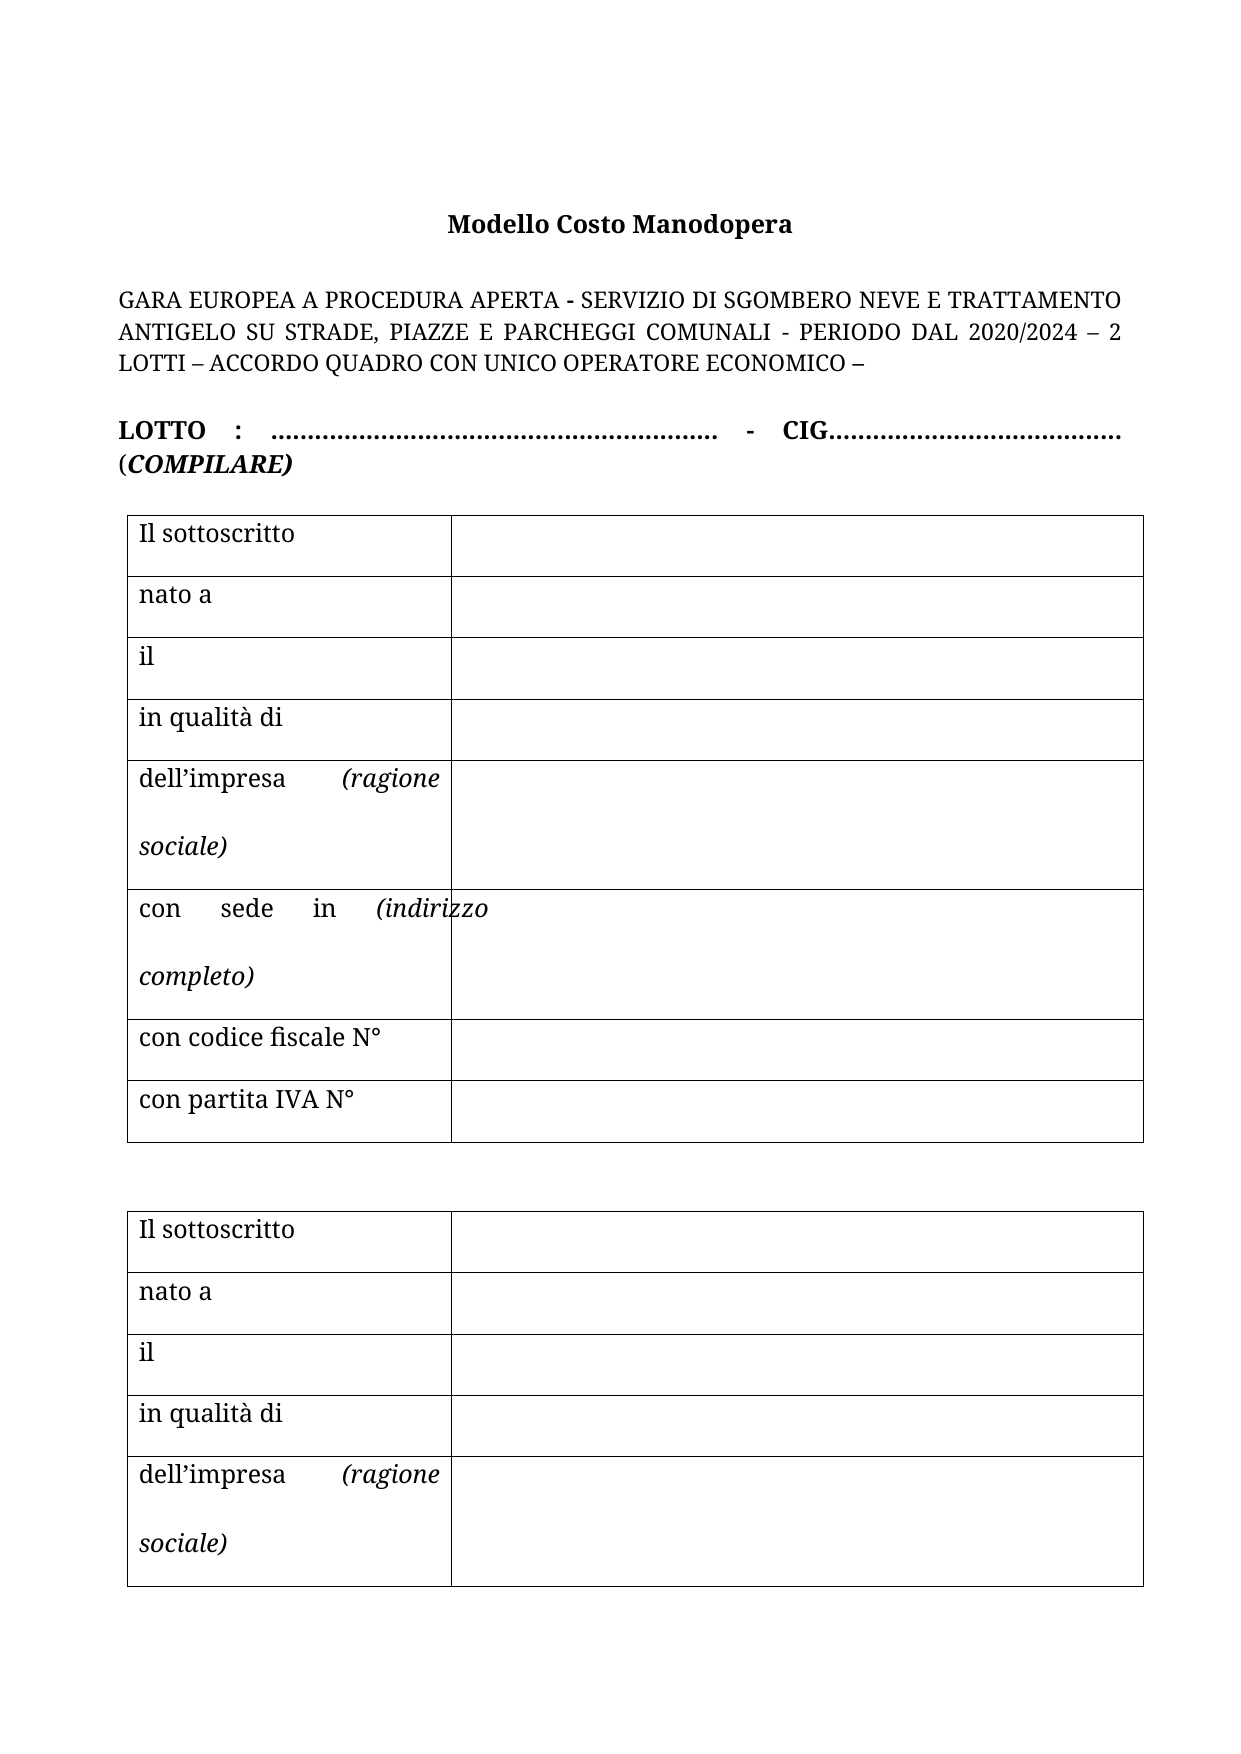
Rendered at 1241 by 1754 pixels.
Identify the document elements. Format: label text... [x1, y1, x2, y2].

table_cell con codice fiscale N° [128, 1020, 451, 1080]
table_cell [452, 577, 1143, 637]
table_cell il [128, 1335, 451, 1395]
table_cell in qualità di [128, 1396, 451, 1456]
table_cell [452, 1081, 1143, 1142]
table_cell [452, 638, 1143, 698]
table_cell nato a [128, 577, 451, 637]
table_cell in qualità di [128, 700, 451, 760]
table_header Il sottoscritto [128, 516, 451, 576]
table_cell con sede in (indirizzo completo) [128, 890, 451, 1019]
table_header [452, 516, 1143, 576]
text LOTTO : ............................................................. - CIG........................................ (COMPILARE) [118, 412, 1122, 480]
table_cell [452, 1273, 1143, 1333]
table_cell [452, 1020, 1143, 1080]
text Modello Costo Manodopera [118, 207, 1122, 241]
table_cell dell’impresa (ragione sociale) [128, 761, 451, 889]
table_cell nato a [128, 1273, 451, 1333]
table_header [452, 1212, 1143, 1272]
table_cell [452, 890, 1143, 1019]
table_cell dell’impresa (ragione sociale) [128, 1457, 451, 1586]
table_cell [452, 700, 1143, 760]
table_cell [452, 761, 1143, 889]
table_cell con partita IVA N° [128, 1081, 451, 1142]
table_cell [452, 1335, 1143, 1395]
text GARA EUROPEA A PROCEDURA APERTA - SERVIZIO DI SGOMBERO NEVE E TRATTAMENTO ANTIGELO SU STRADE, PIAZZE E PARCHEGGI COMUNALI - PERIODO DAL 2020/2024 – 2 LOTTI – ACCORDO QUADRO CON UNICO OPERATORE ECONOMICO – [118, 284, 1122, 378]
table_cell [452, 1457, 1143, 1586]
table_cell [452, 1396, 1143, 1456]
table_header Il sottoscritto [128, 1212, 451, 1272]
table_cell il [128, 638, 451, 698]
